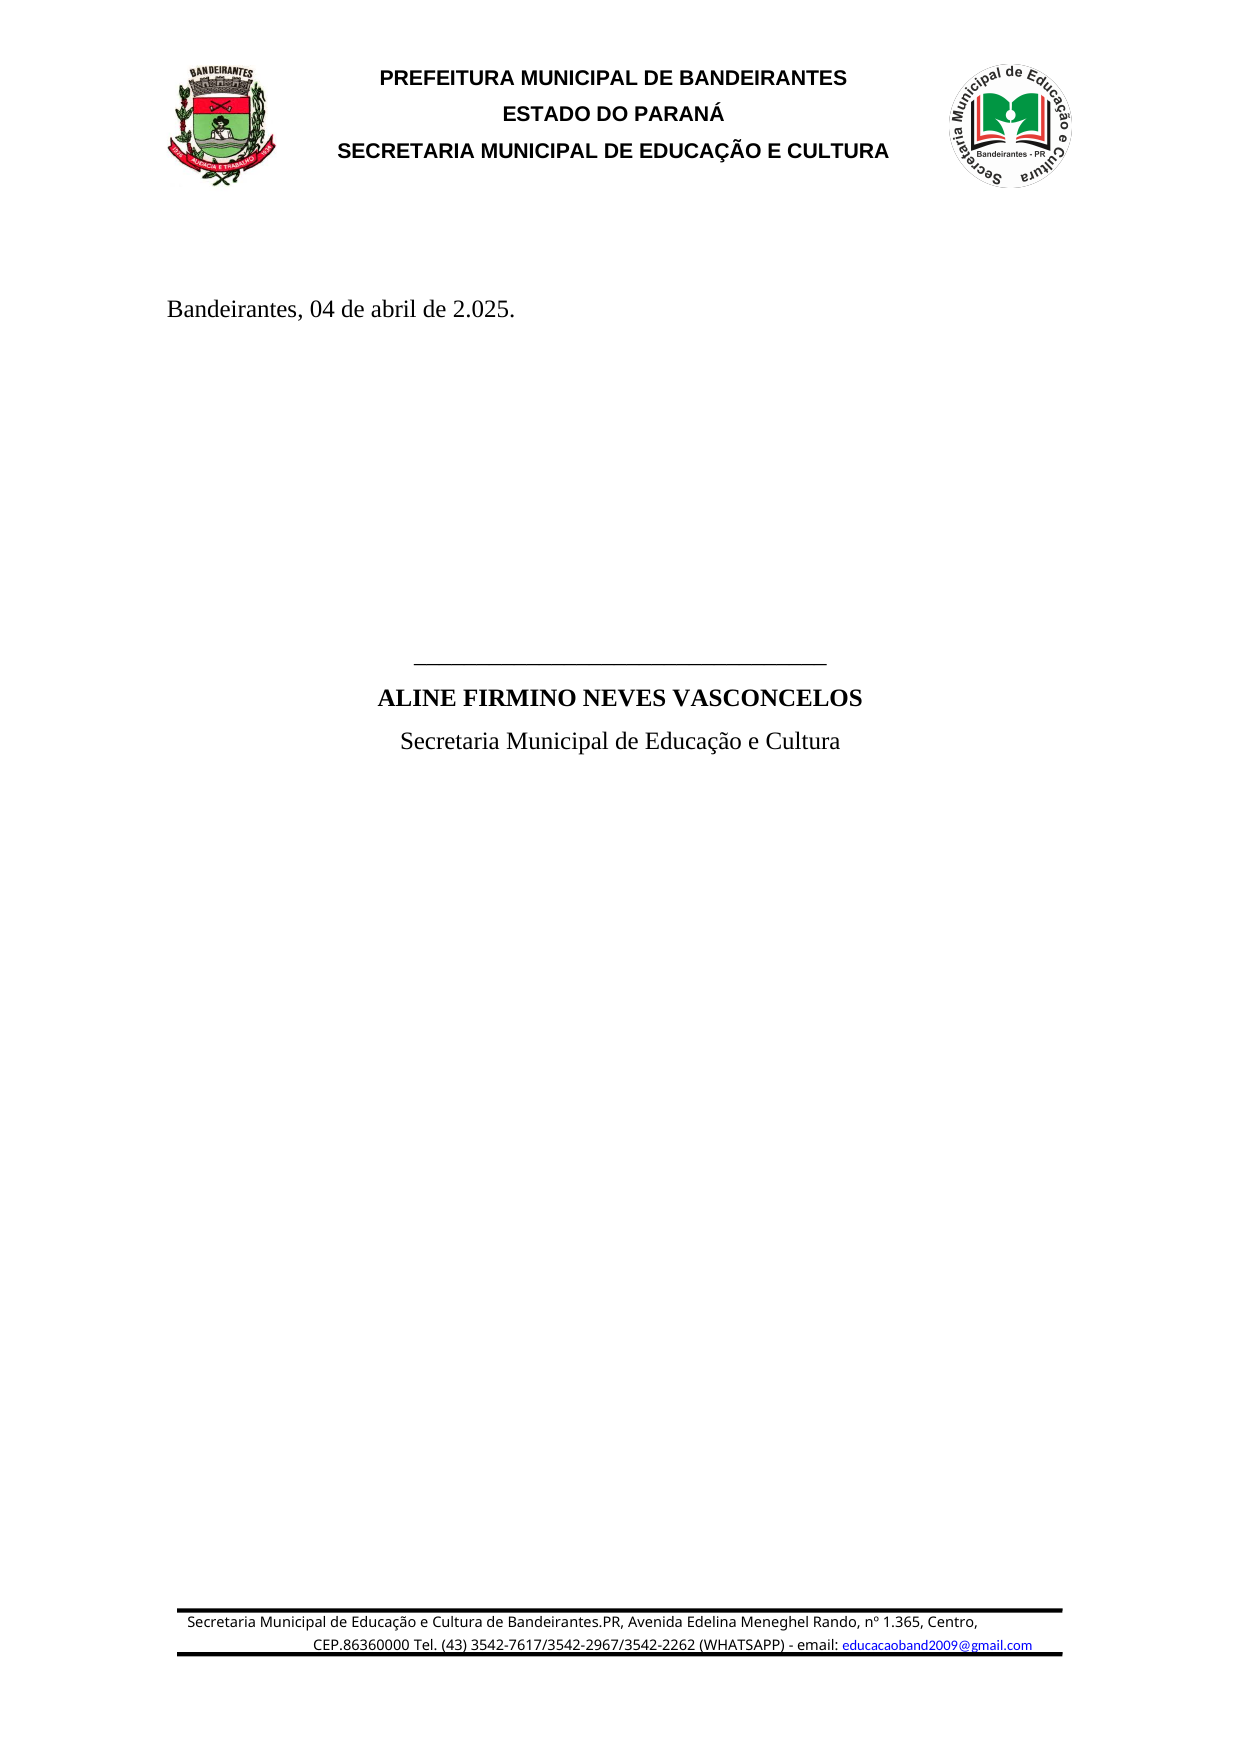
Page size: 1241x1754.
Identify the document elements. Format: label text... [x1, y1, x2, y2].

text Secretaria Municipal de Educação e Cultura [167, 726, 1073, 754]
text _________________________________ [167, 639, 1073, 668]
text Bandeirantes, 04 de abril de 2.025. [167, 294, 1073, 323]
text Aline Firmino Neves Vasconcelos [167, 683, 1073, 711]
